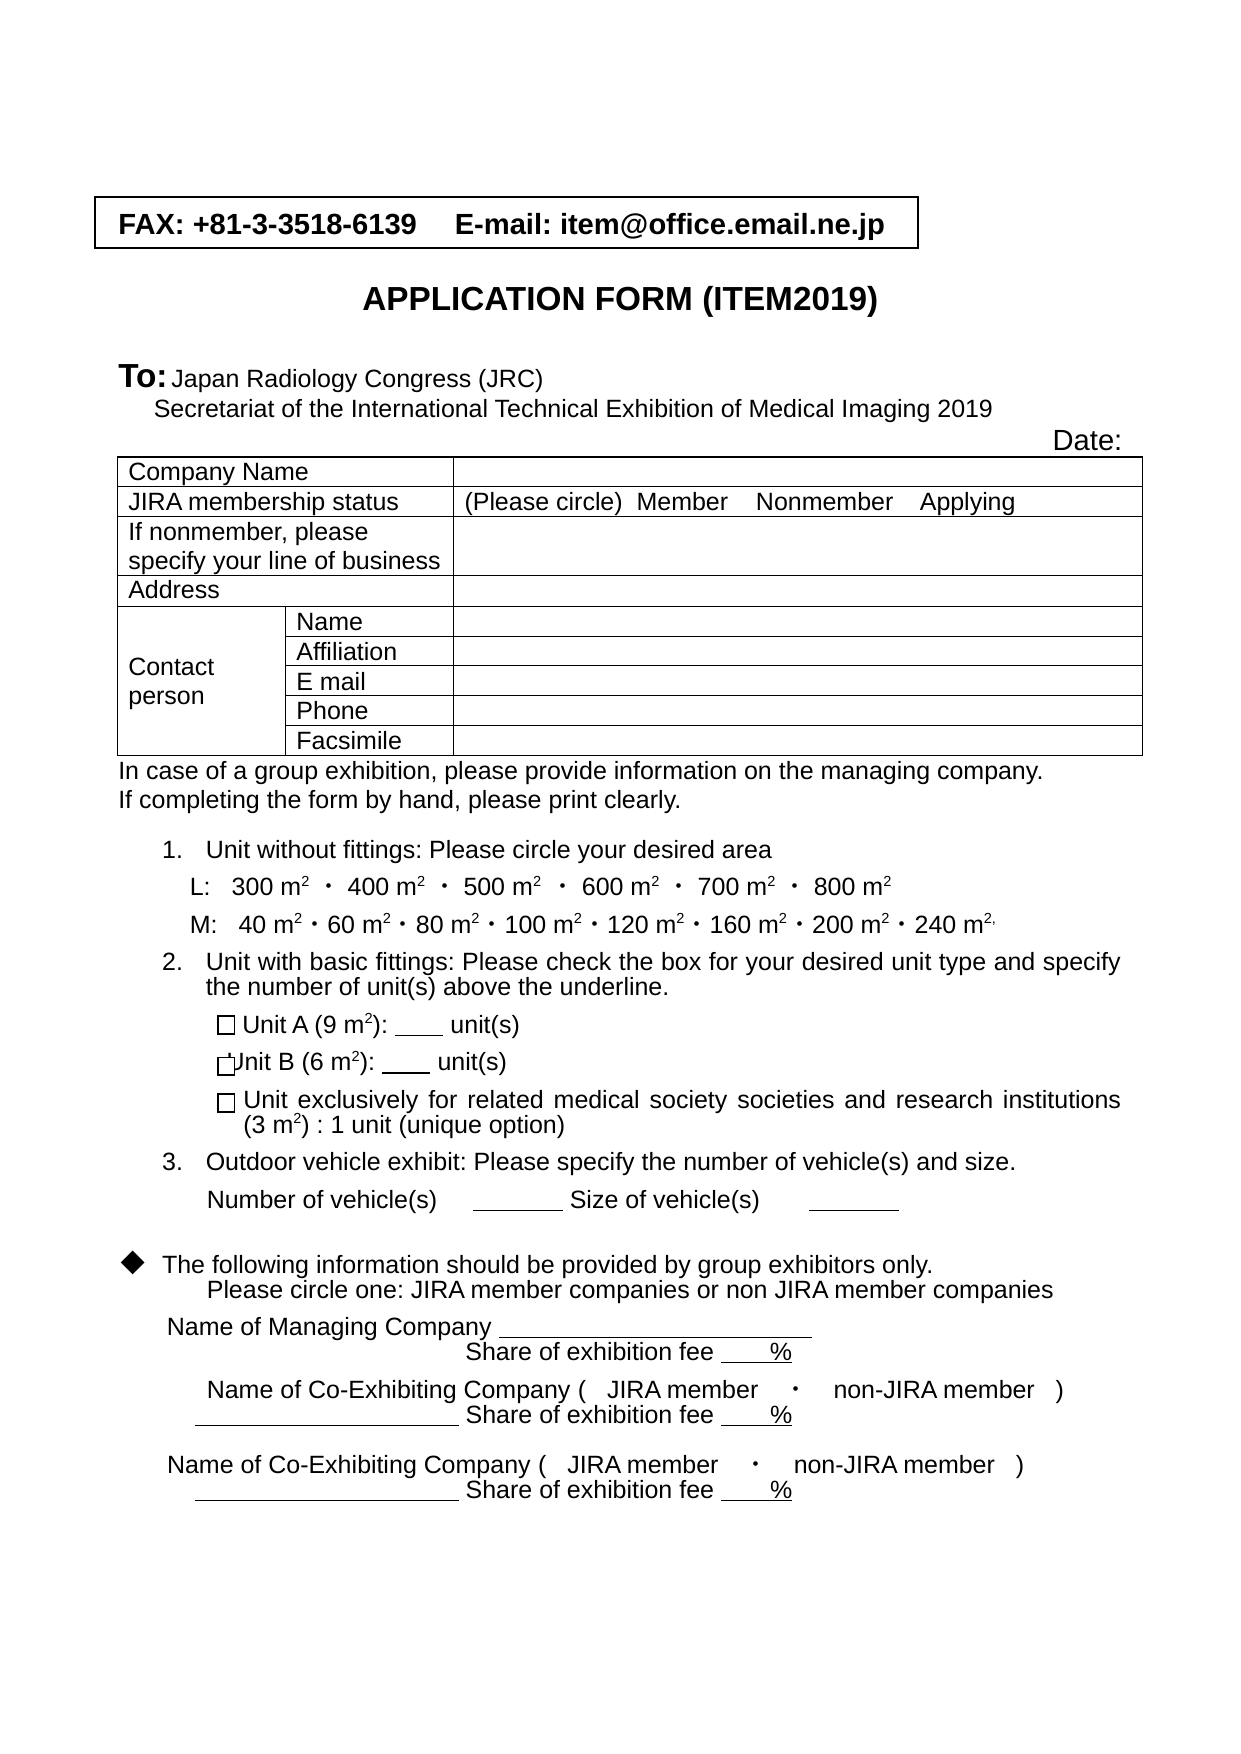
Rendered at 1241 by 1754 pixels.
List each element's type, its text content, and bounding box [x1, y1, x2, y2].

text Unit exclusively for related medical society societies and research institutions (3 m2) : 1 unit (unique option) [243, 1088, 1122, 1138]
text If completing the form by hand, please print clearly. [118, 784, 1122, 813]
table_cell [454, 607, 1142, 636]
list Outdoor vehicle exhibit: Please specify the number of vehicle(s) and size. [162, 1151, 1122, 1176]
text Date: [118, 423, 1122, 456]
table_cell Phone [286, 696, 453, 725]
table_cell [454, 576, 1142, 606]
table_cell [454, 696, 1142, 725]
text Please circle one: JIRA member companies or non JIRA member companies [118, 1278, 1122, 1303]
text L: 300 m2 ・ 400 m2 ・ 500 m2 ・ 600 m2 ・ 700 m2 ・ 800 m2 [162, 876, 1122, 901]
text In case of a group exhibition, please provide information on the managing company. [118, 756, 1122, 784]
text Number of vehicle(s) Size of vehicle(s) [162, 1188, 1122, 1213]
text Unit A (9 m2): unit(s) [206, 1013, 1122, 1038]
text Share of exhibition fee % [118, 1403, 1122, 1428]
text FAX: +81-3-3518-6139 E-mail: item@office.email.ne.jp [118, 207, 1122, 240]
table_cell Contact person [118, 607, 285, 755]
table_cell Affiliation [286, 637, 453, 665]
text M: 40 m2・60 m2・80 m2・100 m2・120 m2・160 m2・200 m2・240 m2, [162, 913, 1122, 938]
table_cell (Please circle) Member Nonmember Applying [454, 487, 1142, 516]
text Name of Co-Exhibiting Company ( JIRA member ・ non-JIRA member ) [118, 1453, 1122, 1478]
table_cell Facsimile [286, 726, 453, 755]
text Name of Managing Company [118, 1316, 1122, 1341]
table_cell Address [118, 576, 453, 606]
table_header Company Name [118, 458, 453, 486]
text Unit B (6 m2): unit(s) [206, 1051, 1122, 1076]
text Share of exhibition fee % [118, 1478, 1122, 1503]
table_cell Name [286, 607, 453, 636]
list Unit without fittings: Please circle your desired area [162, 838, 1122, 863]
text Share of exhibition fee % [118, 1341, 1122, 1366]
text Name of Co-Exhibiting Company ( JIRA member ・ non-JIRA member ) [118, 1378, 1122, 1403]
text APPLICATION FORM (ITEM2019) [118, 279, 1122, 317]
table_cell [454, 666, 1142, 695]
table_cell JIRA membership status [118, 487, 453, 516]
text To: Japan Radiology Congress (JRC) [118, 356, 1122, 394]
table_cell E mail [286, 666, 453, 695]
table_cell [454, 517, 1142, 574]
table_cell If nonmember, please specify your line of business [118, 517, 453, 574]
text Secretariat of the International Technical Exhibition of Medical Imaging 2019 [118, 394, 1122, 423]
table_header [454, 458, 1142, 486]
list Unit with basic fittings: Please check the box for your desired unit type and specify the number of unit(s) above the underline. [162, 951, 1122, 1001]
list The following information should be provided by group exhibitors only. [118, 1253, 1122, 1278]
table_cell [454, 726, 1142, 755]
table_cell [454, 637, 1142, 665]
